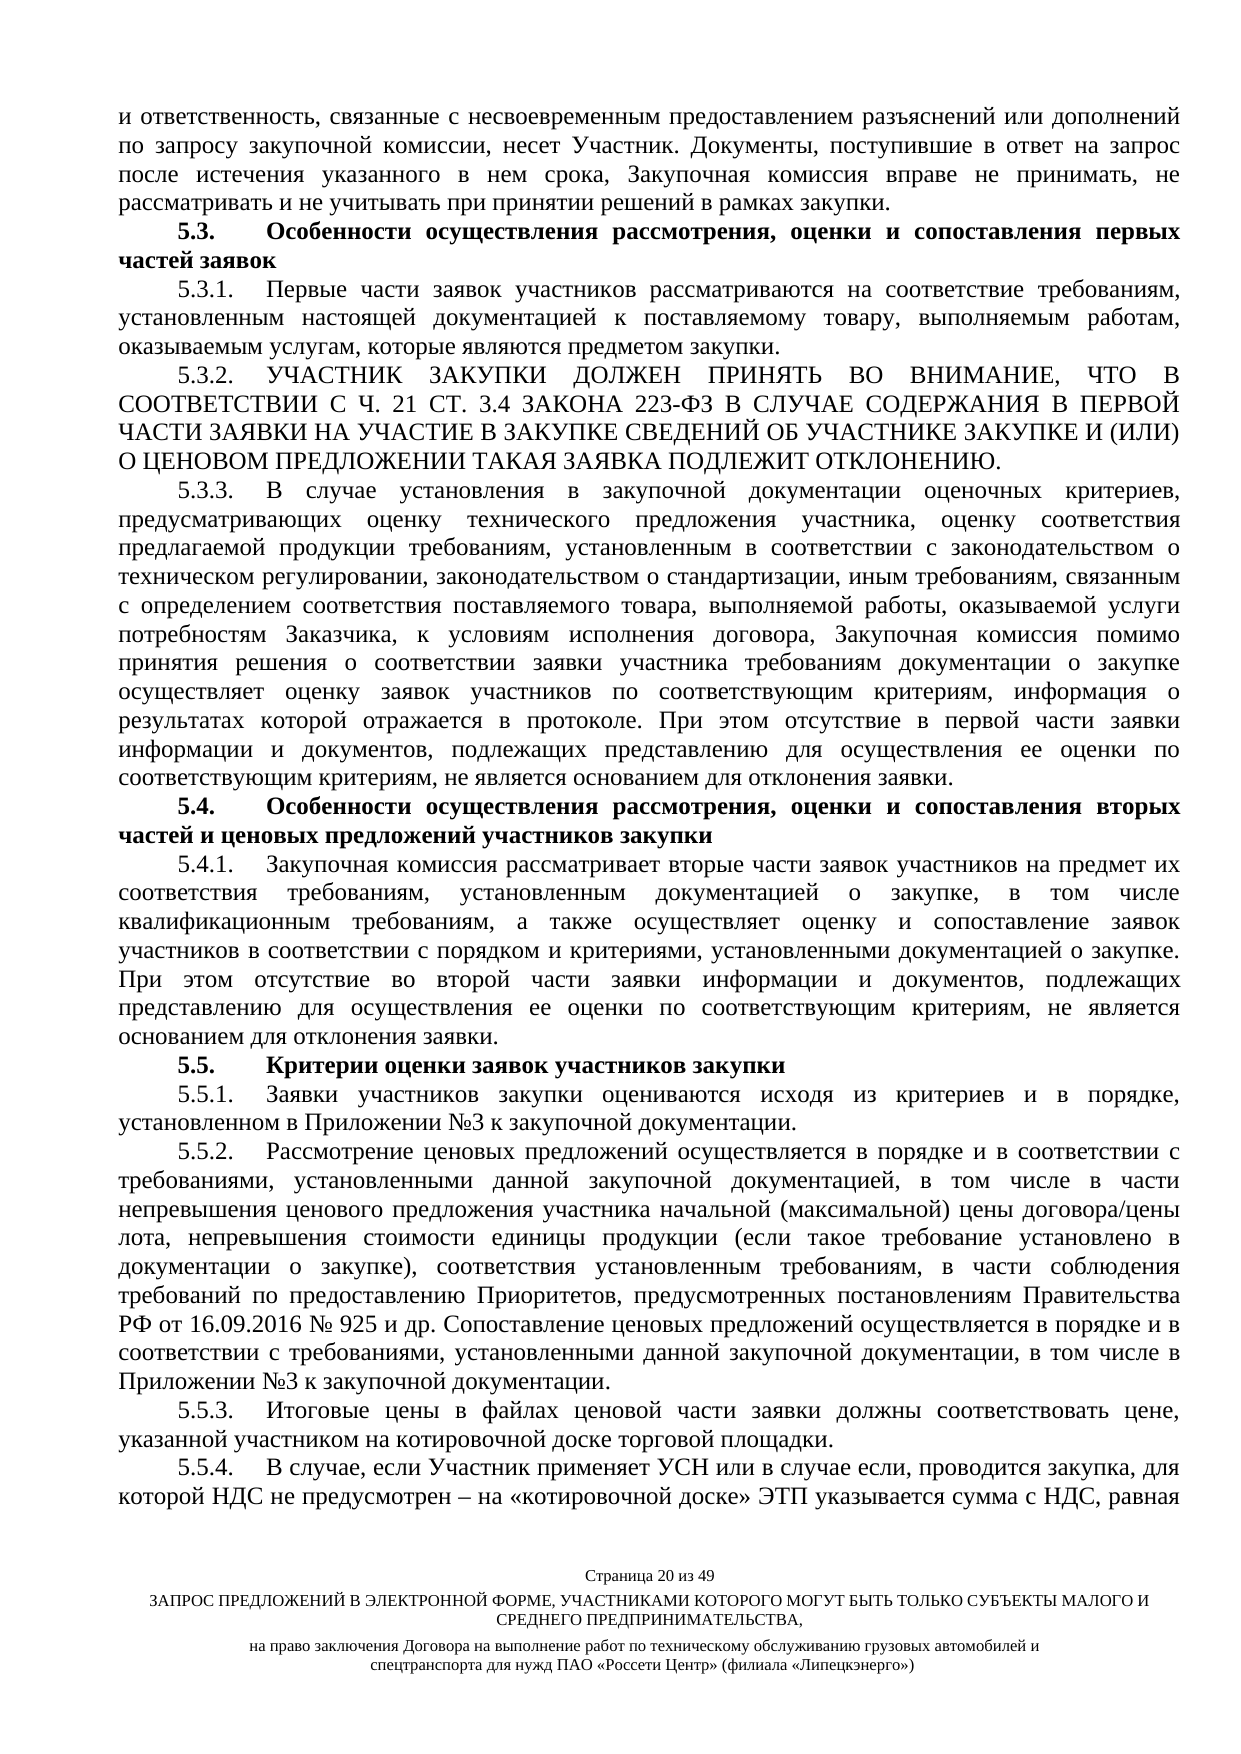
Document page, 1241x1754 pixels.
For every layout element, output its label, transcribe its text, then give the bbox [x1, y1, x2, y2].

subtitle Особенности осуществления рассмотрения, оценки и сопоставления вторых частей и ценовых предложений участников закупки [118, 791, 1181, 849]
subtitle Итоговые цены в файлах ценовой части заявки должны соответствовать цене, указанной участником на котировочной доске торговой площадки. [118, 1395, 1181, 1452]
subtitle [118, 1452, 1181, 1510]
subtitle Закупочная комиссия рассматривает вторые части заявок участников на предмет их соответствия требованиям, установленным документацией о закупке, в том числе квалификационным требованиям, а также осуществляет оценку и сопоставление заявок участников в соответствии с порядком и критериями, установленными документацией о закупке. При этом отсутствие во второй части заявки информации и документов, подлежащих представлению для осуществления ее оценки по соответствующим критериям, не является основанием для отклонения заявки. [118, 849, 1181, 1050]
subtitle Первые части заявок участников рассматриваются на соответствие требованиям, установленным настоящей документацией к поставляемому товару, выполняемым работам, оказываемым услугам, которые являются предметом закупки. [118, 274, 1181, 360]
subtitle Особенности осуществления рассмотрения, оценки и сопоставления первых частей заявок [118, 216, 1181, 274]
subtitle Заявки участников закупки оцениваются исходя из критериев и в порядке, установленном в Приложении №3 к закупочной документации. [118, 1079, 1181, 1136]
subtitle Рассмотрение ценовых предложений осуществляется в порядке и в соответствии с требованиями, установленными данной закупочной документацией, в том числе в части непревышения ценового предложения участника начальной (максимальной) цены договора/цены лота, непревышения стоимости единицы продукции (если такое требование установлено в документации о закупке), соответствия установленным требованиям, в части соблюдения требований по предоставлению Приоритетов, предусмотренных постановлениям Правительства РФ от 16.09.2016 № 925 и др. Сопоставление ценовых предложений осуществляется в порядке и в соответствии с требованиями, установленными данной закупочной документации, в том числе в Приложении №3 к закупочной документации. [118, 1136, 1181, 1395]
subtitle В случае установления в закупочной документации оценочных критериев, предусматривающих оценку технического предложения участника, оценку соответствия предлагаемой продукции требованиям, установленным в соответствии с законодательством о техническом регулировании, законодательством о стандартизации, иным требованиям, связанным с определением соответствия поставляемого товара, выполняемой работы, оказываемой услуги потребностям Заказчика, к условиям исполнения договора, Закупочная комиссия помимо принятия решения о соответствии заявки участника требованиям документации о закупке осуществляет оценку заявок участников по соответствующим критериям, информация о результатах которой отражается в протоколе. При этом отсутствие в первой части заявки информации и документов, подлежащих представлению для осуществления ее оценки по соответствующим критериям, не является основанием для отклонения заявки. [118, 475, 1181, 791]
subtitle УЧАСТНИК ЗАКУПКИ ДОЛЖЕН ПРИНЯТЬ ВО ВНИМАНИЕ, ЧТО В СООТВЕТСТВИИ С Ч. 21 СТ. 3.4 ЗАКОНА 223-ФЗ В СЛУЧАЕ СОДЕРЖАНИЯ В ПЕРВОЙ ЧАСТИ ЗАЯВКИ НА УЧАСТИЕ В ЗАКУПКЕ СВЕДЕНИЙ ОБ УЧАСТНИКЕ ЗАКУПКЕ И (ИЛИ) О ЦЕНОВОМ ПРЕДЛОЖЕНИИ ТАКАЯ ЗАЯВКА ПОДЛЕЖИТ ОТКЛОНЕНИЮ. [118, 360, 1181, 475]
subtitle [118, 101, 1181, 216]
subtitle Критерии оценки заявок участников закупки [118, 1050, 1181, 1079]
